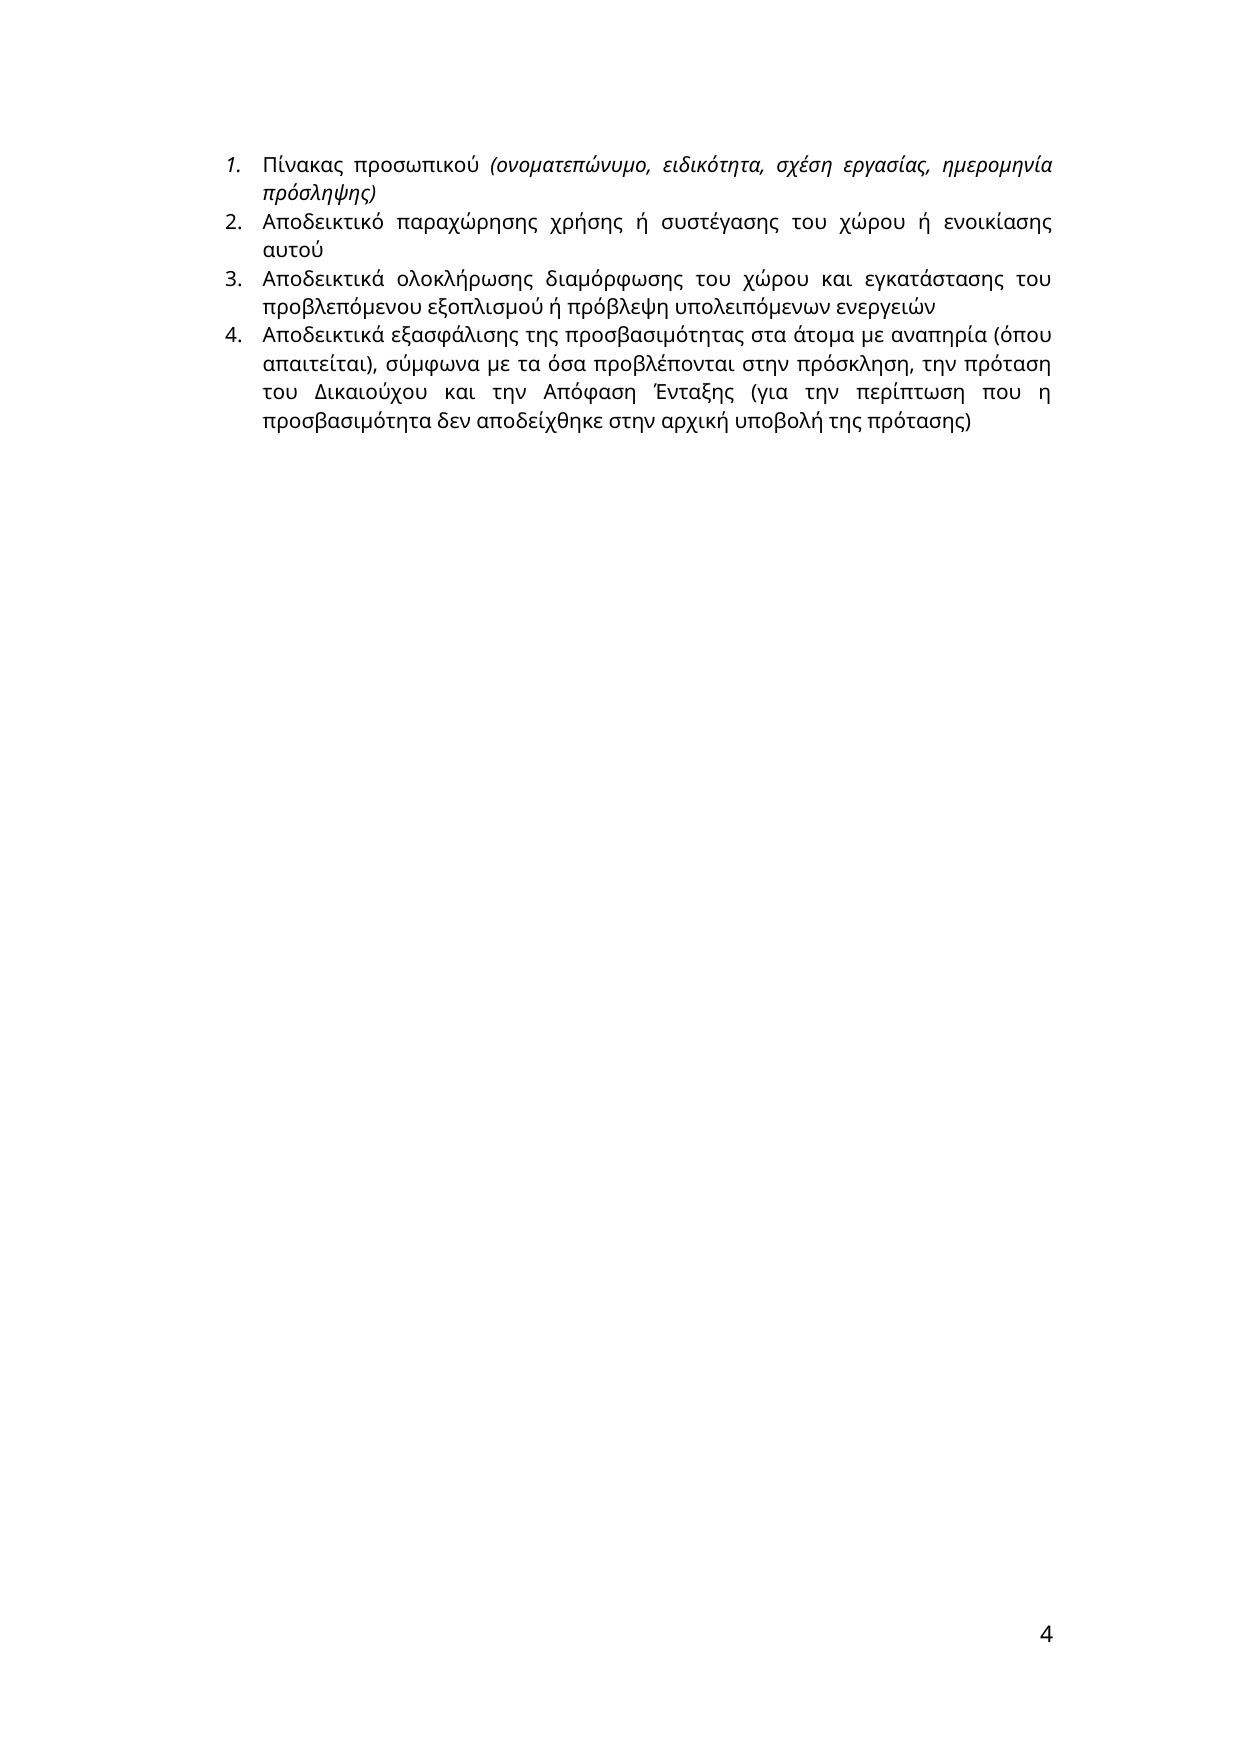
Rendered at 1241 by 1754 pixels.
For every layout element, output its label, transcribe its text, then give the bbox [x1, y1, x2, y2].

list Αποδεικτικό παραχώρησης χρήσης ή συστέγασης του χώρου ή ενοικίασης αυτού [225, 207, 1053, 264]
list Αποδεικτικά ολοκλήρωσης διαμόρφωσης του χώρου και εγκατάστασης του προβλεπόμενου εξοπλισμού ή πρόβλεψη υπολειπόμενων ενεργειών [225, 264, 1053, 321]
list Πίνακας προσωπικού (ονοματεπώνυμο, ειδικότητα, σχέση εργασίας, ημερομηνία πρόσληψης) [225, 150, 1053, 207]
list Αποδεικτικά εξασφάλισης της προσβασιμότητας στα άτομα με αναπηρία (όπου απαιτείται), σύμφωνα με τα όσα προβλέπονται στην πρόσκληση, την πρόταση του Δικαιούχου και την Απόφαση Ένταξης (για την περίπτωση που η προσβασιμότητα δεν αποδείχθηκε στην αρχική υποβολή της πρότασης) [225, 321, 1053, 434]
